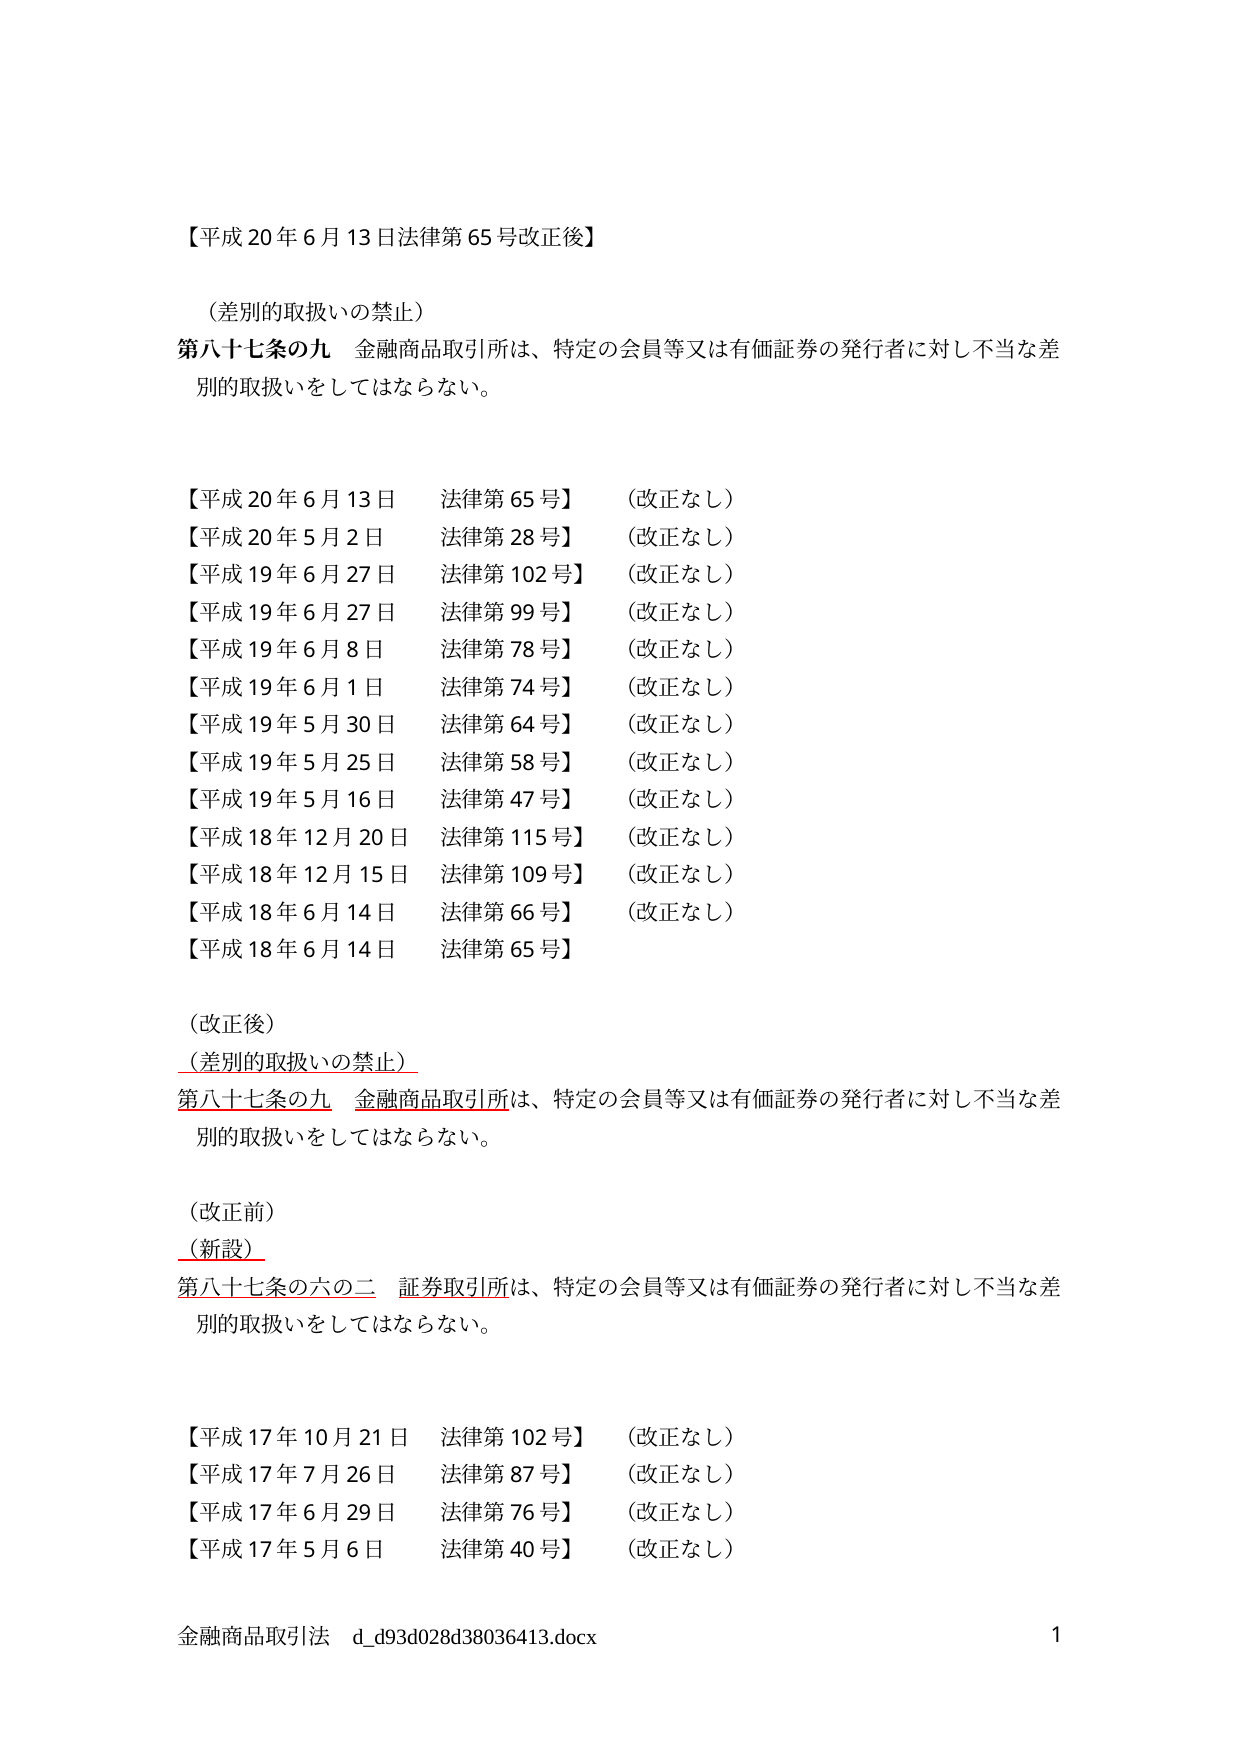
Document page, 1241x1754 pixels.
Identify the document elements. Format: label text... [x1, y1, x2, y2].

text 第八十七条の九 金融商品取引所は、特定の会員等又は有価証券の発行者に対し不当な差別的取扱いをしてはならない。 [177, 1079, 1063, 1154]
text 【平成19年6月8日 法律第78号】 （改正なし） [177, 629, 1063, 667]
text 【平成19年5月16日 法律第47号】 （改正なし） [177, 779, 1063, 817]
text 【平成18年12月20日 法律第115号】 （改正なし） [177, 817, 1063, 854]
text 【平成18年6月14日 法律第65号】 [177, 929, 1063, 967]
text 【平成19年5月30日 法律第64号】 （改正なし） [177, 704, 1063, 742]
text 第八十七条の九 金融商品取引所は、特定の会員等又は有価証券の発行者に対し不当な差別的取扱いをしてはならない。 [177, 329, 1063, 404]
text 【平成20年5月2日 法律第28号】 （改正なし） [177, 517, 1063, 554]
text 【平成19年6月1日 法律第74号】 （改正なし） [177, 667, 1063, 704]
text 【平成18年6月14日 法律第66号】 （改正なし） [177, 892, 1063, 929]
text （差別的取扱いの禁止） [177, 1042, 1063, 1079]
text 【平成19年6月27日 法律第99号】 （改正なし） [177, 592, 1063, 629]
text 第八十七条の六の二 証券取引所は、特定の会員等又は有価証券の発行者に対し不当な差別的取扱いをしてはならない。 [177, 1267, 1063, 1342]
text 【平成18年12月15日 法律第109号】 （改正なし） [177, 854, 1063, 892]
text （差別的取扱いの禁止） [196, 292, 1063, 329]
text （改正後） [177, 1004, 1063, 1042]
text 【平成17年7月26日 法律第87号】 （改正なし） [177, 1454, 1063, 1492]
text 【平成17年5月6日 法律第40号】 （改正なし） [177, 1529, 1063, 1567]
text 【平成20年6月13日 法律第65号】 （改正なし） [177, 479, 1063, 517]
text 【平成19年5月25日 法律第58号】 （改正なし） [177, 742, 1063, 779]
text （改正前） [177, 1192, 1063, 1229]
text 【平成20年6月13日法律第65号改正後】 [177, 217, 1063, 254]
text （新設） [177, 1229, 1063, 1267]
text 【平成19年6月27日 法律第102号】 （改正なし） [177, 554, 1063, 592]
text 【平成17年10月21日 法律第102号】 （改正なし） [177, 1417, 1063, 1454]
text 【平成17年6月29日 法律第76号】 （改正なし） [177, 1492, 1063, 1529]
